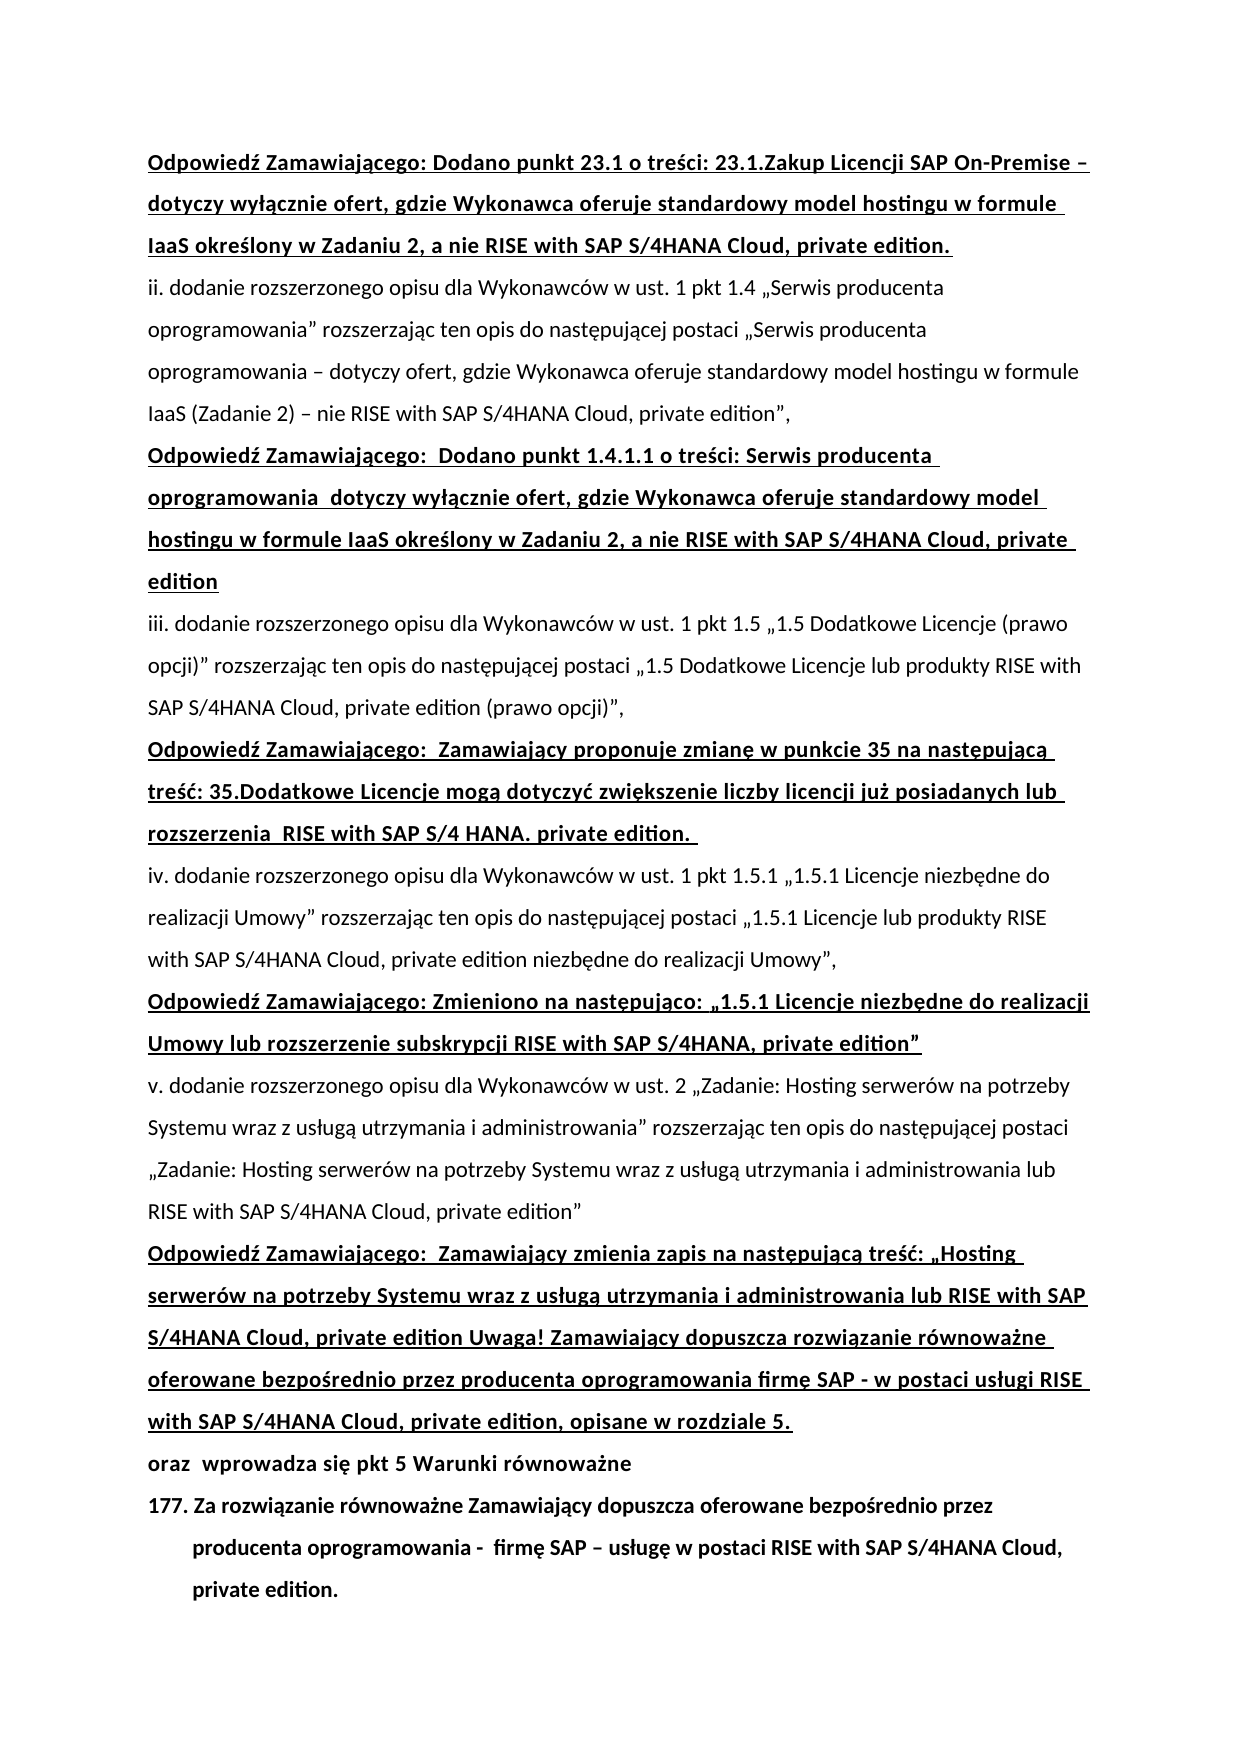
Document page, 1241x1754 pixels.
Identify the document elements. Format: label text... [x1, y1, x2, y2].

text Odpowiedź Zamawiającego: Dodano punkt 1.4.1.1 o treści: Serwis producenta oprogramowania dotyczy wyłącznie ofert, gdzie Wykonawca oferuje standardowy model hostingu w formule IaaS określony w Zadaniu 2, a nie RISE with SAP S/4HANA Cloud, private edition [148, 441, 1093, 595]
text ii. dodanie rozszerzonego opisu dla Wykonawców w ust. 1 pkt 1.4 „Serwis producenta oprogramowania” rozszerzając ten opis do następującej postaci „Serwis producenta oprogramowania – dotyczy ofert, gdzie Wykonawca oferuje standardowy model hostingu w formule IaaS (Zadanie 2) – nie RISE with SAP S/4HANA Cloud, private edition”, [148, 273, 1093, 427]
text Odpowiedź Zamawiającego: Zmieniono na następująco: „1.5.1 Licencje niezbędne do realizacji Umowy lub rozszerzenie subskrypcji RISE with SAP S/4HANA, private edition” [148, 987, 1093, 1057]
text Odpowiedź Zamawiającego: Zamawiający zmienia zapis na następującą treść: „Hosting serwerów na potrzeby Systemu wraz z usługą utrzymania i administrowania lub RISE with SAP S/4HANA Cloud, private edition Uwaga! Zamawiający dopuszcza rozwiązanie równoważne oferowane bezpośrednio przez producenta oprogramowania firmę SAP - w postaci usługi RISE with SAP S/4HANA Cloud, private edition, opisane w rozdziale 5. [148, 1239, 1093, 1435]
text iii. dodanie rozszerzonego opisu dla Wykonawców w ust. 1 pkt 1.5 „1.5 Dodatkowe Licencje (prawo opcji)” rozszerzając ten opis do następującej postaci „1.5 Dodatkowe Licencje lub produkty RISE with SAP S/4HANA Cloud, private edition (prawo opcji)”, [148, 609, 1093, 721]
text Odpowiedź Zamawiającego: Zamawiający proponuje zmianę w punkcie 35 na następującą treść: 35.Dodatkowe Licencje mogą dotyczyć zwiększenie liczby licencji już posiadanych lub rozszerzenia RISE with SAP S/4 HANA. private edition. [148, 735, 1093, 847]
text 177. Za rozwiązanie równoważne Zamawiający dopuszcza oferowane bezpośrednio przez producenta oprogramowania - firmę SAP – usługę w postaci RISE with SAP S/4HANA Cloud, private edition. [148, 1491, 1093, 1603]
text iv. dodanie rozszerzonego opisu dla Wykonawców w ust. 1 pkt 1.5.1 „1.5.1 Licencje niezbędne do realizacji Umowy” rozszerzając ten opis do następującej postaci „1.5.1 Licencje lub produkty RISE with SAP S/4HANA Cloud, private edition niezbędne do realizacji Umowy”, [148, 861, 1093, 973]
text oraz wprowadza się pkt 5 Warunki równoważne [148, 1449, 1093, 1477]
text Odpowiedź Zamawiającego: Dodano punkt 23.1 o treści: 23.1.Zakup Licencji SAP On-Premise – dotyczy wyłącznie ofert, gdzie Wykonawca oferuje standardowy model hostingu w formule IaaS określony w Zadaniu 2, a nie RISE with SAP S/4HANA Cloud, private edition. [148, 148, 1093, 259]
text v. dodanie rozszerzonego opisu dla Wykonawców w ust. 2 „Zadanie: Hosting serwerów na potrzeby Systemu wraz z usługą utrzymania i administrowania” rozszerzając ten opis do następującej postaci „Zadanie: Hosting serwerów na potrzeby Systemu wraz z usługą utrzymania i administrowania lub RISE with SAP S/4HANA Cloud, private edition” [148, 1071, 1093, 1225]
